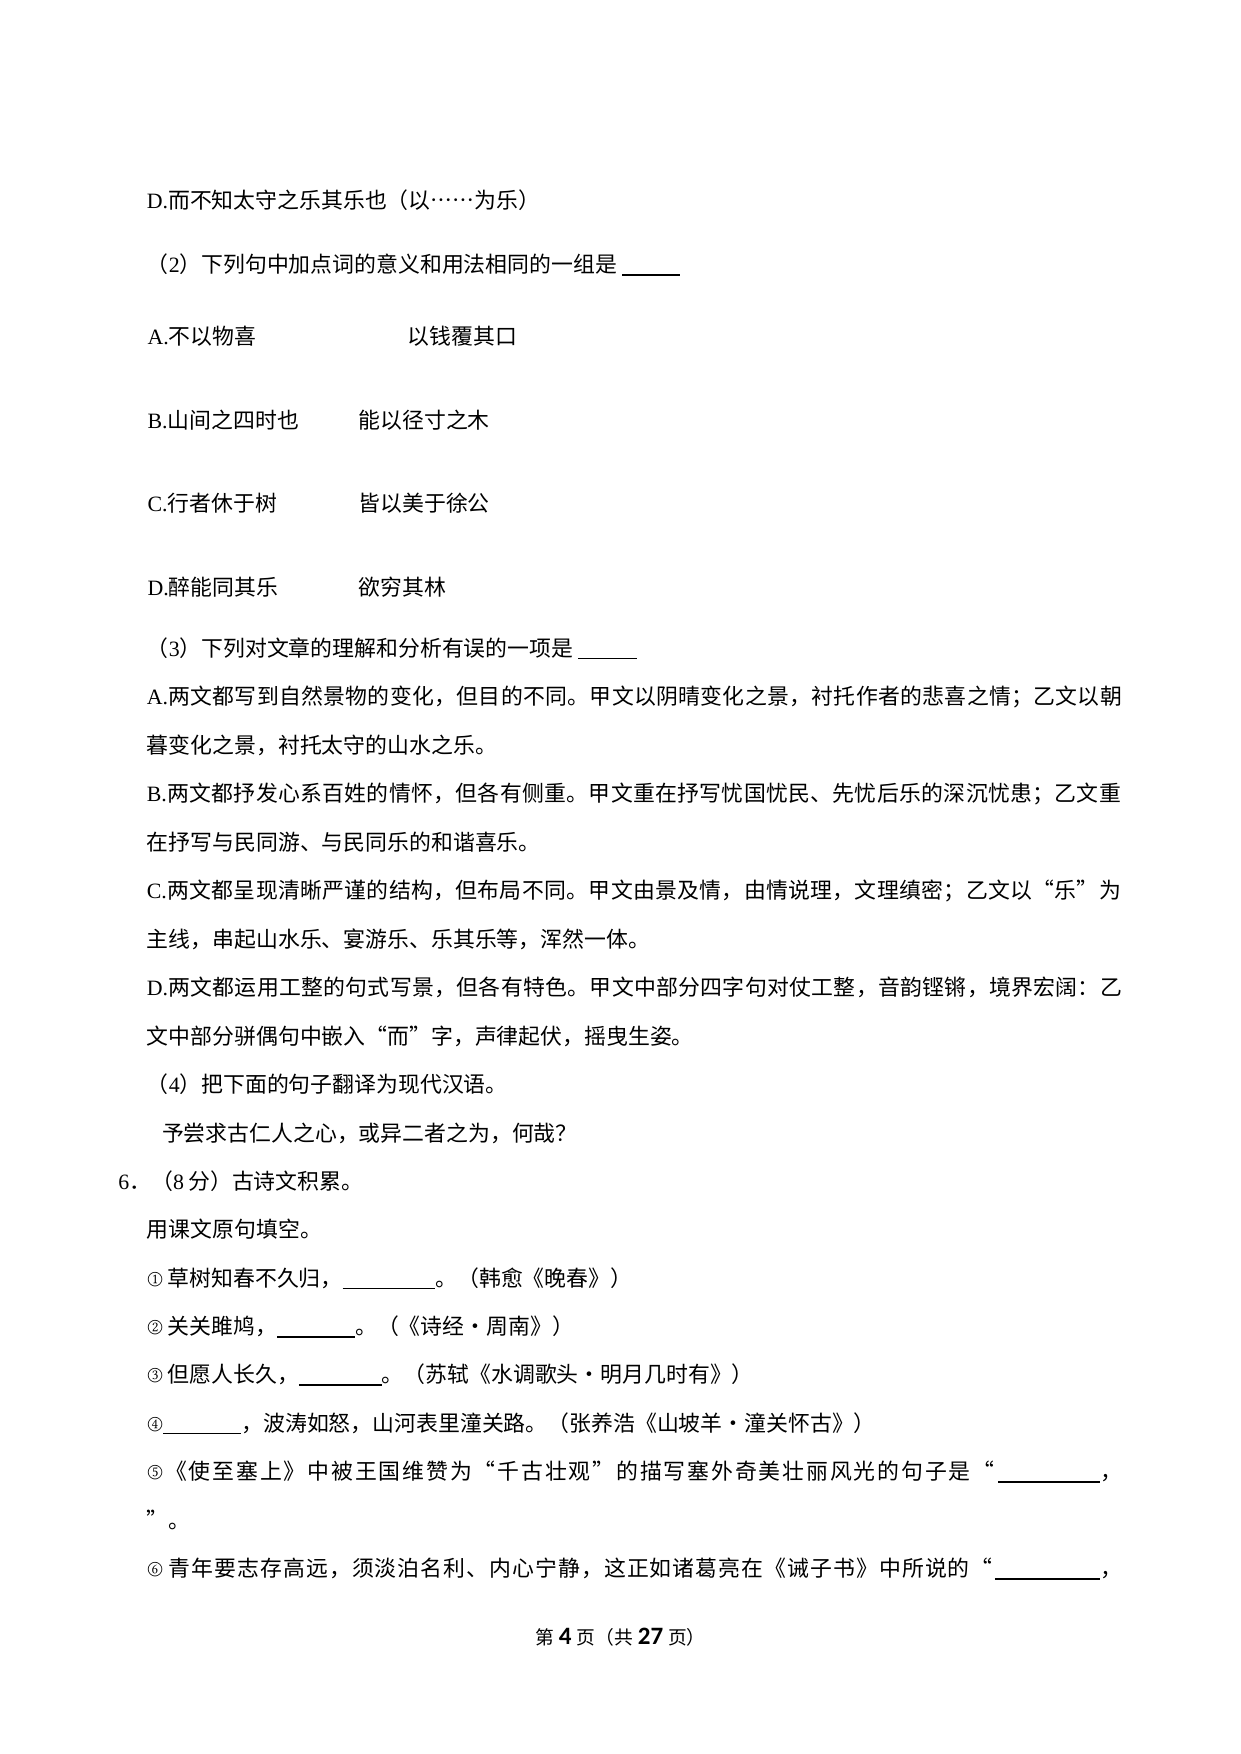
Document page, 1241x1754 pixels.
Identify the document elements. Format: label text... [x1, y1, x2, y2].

text ①草树知春不久归， 。（韩愈《晚春》） [147, 1260, 1122, 1293]
text 用课文原句填空。 [147, 1212, 1122, 1244]
table_header 以钱覆其口 [355, 295, 772, 379]
table_cell 能以径寸之木 [355, 379, 772, 463]
text （2）下列句中加点词的意义和用法相同的一组是 [147, 247, 1122, 279]
text A.两文都写到自然景物的变化，但目的不同。甲文以阴晴变化之景，衬托作者的悲喜之情；乙文以朝暮变化之景，衬托太守的山水之乐。 [147, 678, 1122, 760]
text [147, 1551, 1122, 1583]
text （4）把下面的句子翻译为现代汉语。 [147, 1067, 1122, 1099]
text B.两文都抒发心系百姓的情怀，但各有侧重。甲文重在抒写忧国忧民、先忧后乐的深沉忧患；乙文重在抒写与民同游、与民同乐的和谐喜乐。 [147, 776, 1122, 857]
text C.两文都呈现清晰严谨的结构，但布局不同。甲文由景及情，由情说理，文理缜密；乙文以“乐”为主线，串起山水乐、宴游乐、乐其乐等，浑然一体。 [147, 873, 1122, 954]
table_cell B.山间之四时也 [144, 379, 355, 463]
table_cell 皆以美于徐公 [355, 463, 772, 546]
text D.而不知太守之乐其乐也（以……为乐） [147, 162, 1122, 227]
text 予尝求古仁人之心，或异二者之为，何哉？ [118, 1115, 1122, 1148]
text （3）下列对文章的理解和分析有误的一项是 [147, 630, 1122, 663]
table_cell C.行者休于树 [144, 463, 355, 546]
text ④ ，波涛如怒，山河表里潼关路。（张养浩《山坡羊•潼关怀古》） [147, 1405, 1122, 1438]
text ③但愿人长久， 。（苏轼《水调歌头•明月几时有》） [147, 1357, 1122, 1389]
text 6．（8分）古诗文积累。 [118, 1163, 1122, 1196]
text ⑤《使至塞上》中被王国维赞为“千古壮观”的描写塞外奇美壮丽风光的句子是“ ， ”。 [147, 1453, 1122, 1535]
table_cell D.醉能同其乐 [144, 546, 355, 630]
text ②关关雎鸠， 。（《诗经•周南》） [147, 1308, 1122, 1341]
table_header A.不以物喜 [144, 295, 355, 379]
text D.两文都运用工整的句式写景，但各有特色。甲文中部分四字句对仗工整，音韵铿锵，境界宏阔：乙文中部分骈偶句中嵌入“而”字，声律起伏，摇曳生姿。 [147, 970, 1122, 1051]
table_cell 欲穷其林 [355, 546, 772, 630]
